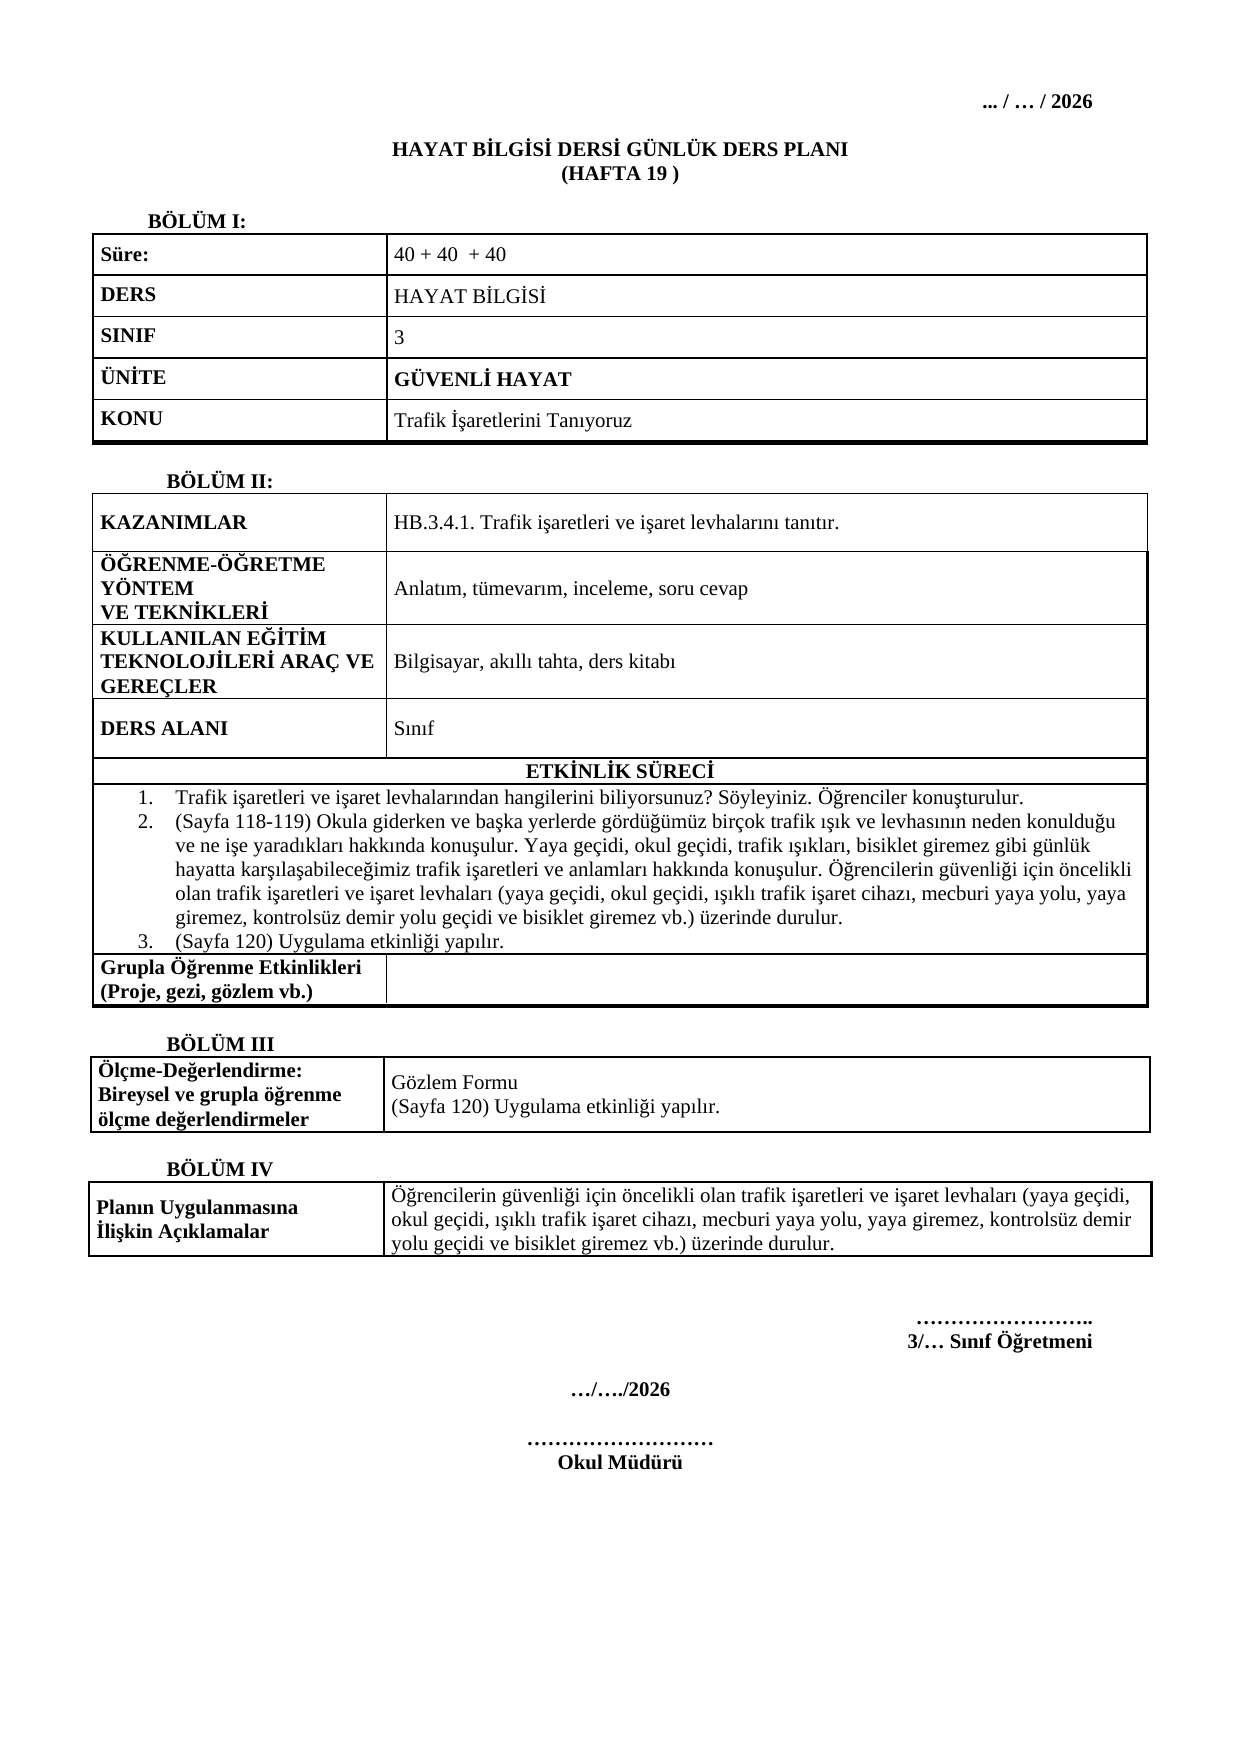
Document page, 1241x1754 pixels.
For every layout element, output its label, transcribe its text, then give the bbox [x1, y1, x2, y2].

text BÖLÜM II: [148, 468, 1092, 493]
table_cell Sınıf [387, 699, 1146, 757]
table_cell HAYAT BİLGİSİ [388, 276, 1146, 316]
table_cell ÖĞRENME-ÖĞRETME YÖNTEM VE TEKNİKLERİ [93, 552, 386, 624]
table_cell Anlatım, tümevarım, inceleme, soru cevap [387, 552, 1146, 624]
table_header Öğrencilerin güvenliği için öncelikli olan trafik işaretleri ve işaret levhaları (yaya geçidi, okul geçidi, ışıklı trafik işaret cihazı, mecburi yaya yolu, yaya giremez, kontrolsüz demir yolu geçidi ve bisiklet giremez vb.) üzerinde durulur. [385, 1183, 1150, 1255]
table_cell Trafik İşaretlerini Tanıyoruz [388, 400, 1146, 440]
table_cell GÜVENLİ HAYAT [388, 359, 1146, 398]
text (HAFTA 19 ) [148, 161, 1092, 185]
table_header Ölçme-Değerlendirme: Bireysel ve grupla öğrenme ölçme değerlendirmeler [92, 1058, 383, 1131]
table_cell KONU [94, 400, 386, 440]
table_cell 3 [388, 317, 1146, 357]
subtitle BÖLÜM IV [148, 1157, 1092, 1181]
text ……………………… [148, 1426, 1092, 1449]
table_header Gözlem Formu (Sayfa 120) Uygulama etkinliği yapılır. [385, 1058, 1149, 1131]
table_cell [387, 955, 1146, 1003]
text …………………….. [148, 1305, 1092, 1329]
text …/…./2026 [148, 1377, 1092, 1401]
table_cell ÜNİTE [94, 359, 386, 398]
table_cell KULLANILAN EĞİTİM TEKNOLOJİLERİ ARAÇ VE GEREÇLER [93, 625, 386, 698]
text ... / … / 2026 [148, 89, 1092, 113]
table_header HB.3.4.1. Trafik işaretleri ve işaret levhalarını tanıtır. [387, 494, 1147, 551]
table_cell Grupla Öğrenme Etkinlikleri (Proje, gezi, gözlem vb.) [94, 955, 386, 1003]
text Okul Müdürü [148, 1449, 1092, 1474]
subtitle BÖLÜM III [148, 1032, 1092, 1056]
table_header 40 + 40 + 40 [388, 235, 1146, 274]
table_header KAZANIMLAR [93, 494, 386, 551]
table_header Planın Uygulanmasına İlişkin Açıklamalar [90, 1183, 383, 1255]
table_cell SINIF [94, 317, 386, 357]
table_cell Trafik işaretleri ve işaret levhalarından hangilerini biliyorsunuz? Söyleyiniz. Öğrenciler konuşturulur. (Sayfa 118-119) Okula giderken ve başka yerlerde gördüğümüz birçok trafik ışık ve levhasının neden konulduğu ve ne işe yaradıkları hakkında konuşulur. Yaya geçidi, okul geçidi, trafik ışıkları, bisiklet giremez gibi günlük hayatta karşılaşabileceğimiz trafik işaretleri ve anlamları hakkında konuşulur. Öğrencilerin güvenliği için öncelikli olan trafik işaretleri ve işaret levhaları (yaya geçidi, okul geçidi, ışıklı trafik işaret cihazı, mecburi yaya yolu, yaya giremez, kontrolsüz demir yolu geçidi ve bisiklet giremez vb.) üzerinde durulur. (Sayfa 120) Uygulama etkinliği yapılır. [94, 785, 1146, 953]
table_header Süre: [94, 235, 386, 274]
table_cell DERS [94, 276, 386, 316]
text 3/… Sınıf Öğretmeni [148, 1329, 1092, 1353]
text HAYAT BİLGİSİ DERSİ GÜNLÜK DERS PLANI [148, 137, 1092, 161]
table_cell Bilgisayar, akıllı tahta, ders kitabı [387, 625, 1146, 698]
text BÖLÜM I: [148, 209, 1092, 233]
table_cell DERS ALANI [94, 699, 386, 757]
table_cell ETKİNLİK SÜRECİ [94, 759, 1146, 783]
